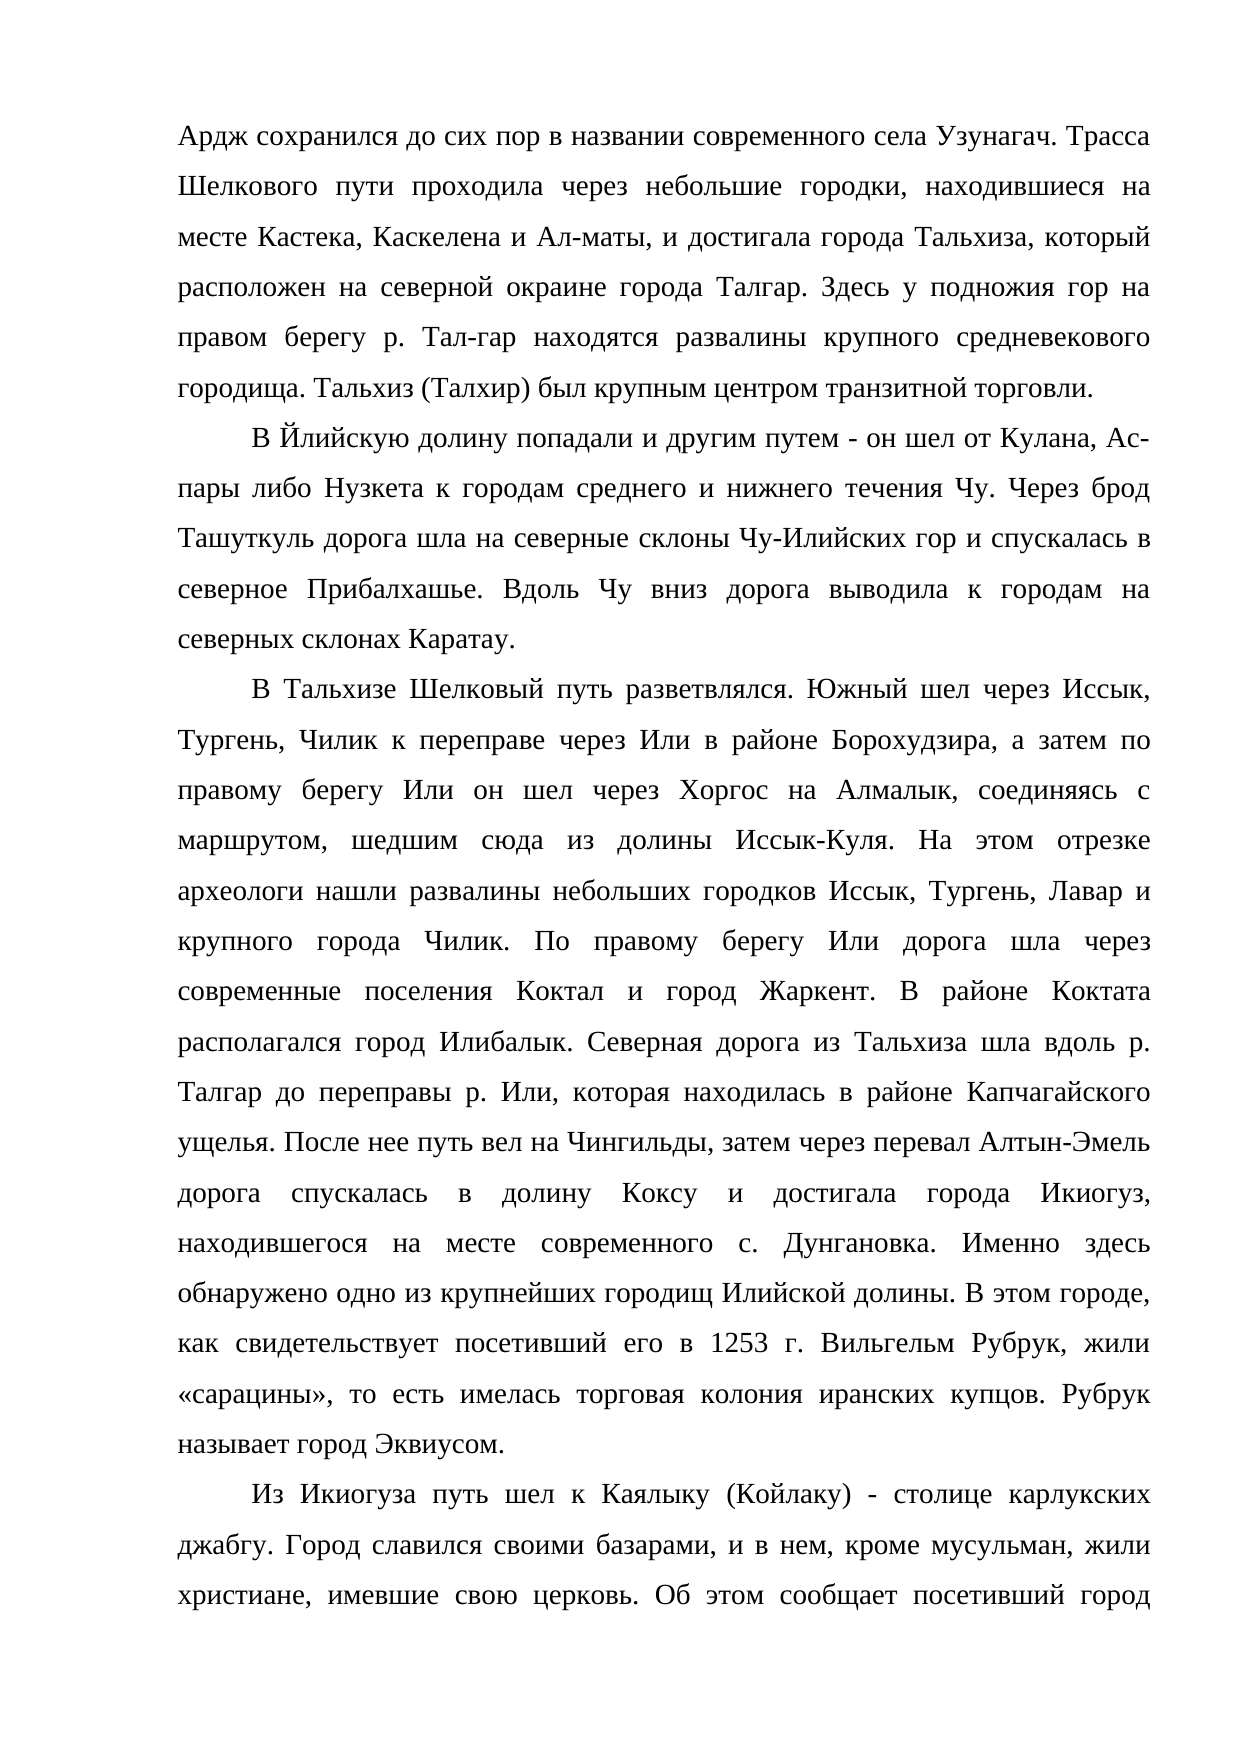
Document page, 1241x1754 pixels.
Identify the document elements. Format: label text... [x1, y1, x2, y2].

text В Тальхизе Шелковый путь разветвлялся. Южный шел через Иссык, Тургень, Чилик к переправе через Или в районе Борохудзира, а затем по правому берегу Или он шел через Хоргос на Алмалык, соединяясь с маршрутом, шедшим сюда из долины Иссык-Куля. На этом отрезке археологи нашли развалины небольших городков Иссык, Тургень, Лавар и крупного города Чилик. По правому берегу Или дорога шла через современные поселения Коктал и город Жаркент. В районе Коктата располагался город Илибалык. Северная дорога из Тальхиза шла вдоль р. Талгар до переправы р. Или, которая находилась в районе Капчагайского ущелья. После нее путь вел на Чингильды, затем через перевал Алтын-Эмель дорога спускалась в долину Коксу и достигала города Икиогуз, находившегося на месте современного с. Дунгановка. Именно здесь обнаружено одно из крупнейших городищ Илийской долины. В этом городе, как свидетельствует посетивший его в . Вильгельм Рубрук, жили «сарацины», то есть имелась торговая колония иранских купцов. Рубрук называет город Эквиусом. [177, 672, 1152, 1460]
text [177, 118, 1152, 403]
text В Йлийскую долину попадали и другим путем - он шел от Кулана, Ас-пары либо Нузкета к городам среднего и нижнего течения Чу. Через брод Ташуткуль дорога шла на северные склоны Чу-Илийских гор и спускалась в северное Прибалхашье. Вдоль Чу вниз дорога выводила к городам на северных склонах Каратау. [177, 420, 1152, 655]
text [177, 1477, 1152, 1611]
